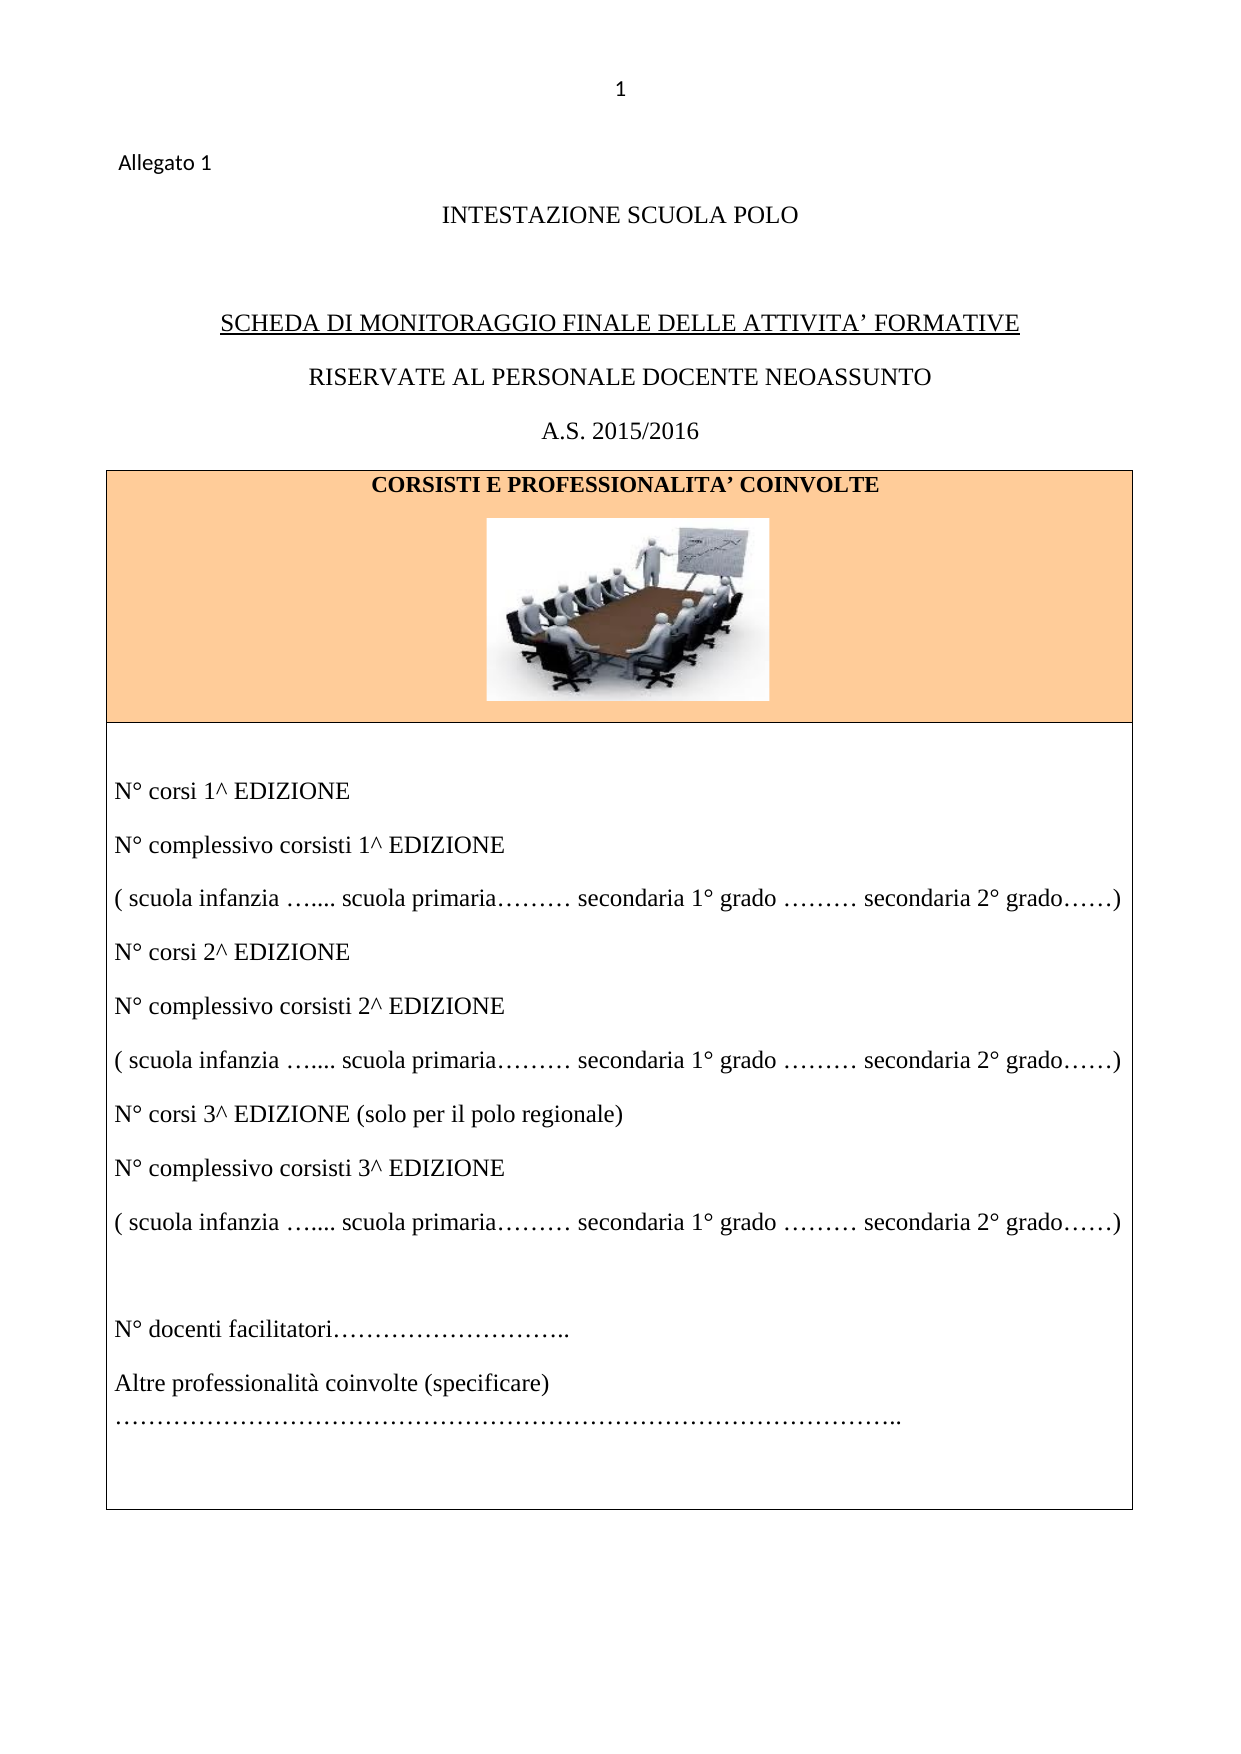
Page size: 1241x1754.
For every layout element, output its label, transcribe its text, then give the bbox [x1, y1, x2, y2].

table_header CORSISTI E PROFESSIONALITA’ COINVOLTE [107, 471, 1132, 722]
text A.S. 2015/2016 [118, 416, 1122, 445]
text SCHEDA DI MONITORAGGIO FINALE DELLE ATTIVITA’ FORMATIVE [118, 308, 1122, 337]
table_cell N° corsi 1^ EDIZIONE N° complessivo corsisti 1^ EDIZIONE ( scuola infanzia ….... scuola primaria……… secondaria 1° grado ……… secondaria 2° grado……) N° corsi 2^ EDIZIONE N° complessivo corsisti 2^ EDIZIONE ( scuola infanzia ….... scuola primaria……… secondaria 1° grado ……… secondaria 2° grado……) N° corsi 3^ EDIZIONE (solo per il polo regionale) N° complessivo corsisti 3^ EDIZIONE ( scuola infanzia ….... scuola primaria……… secondaria 1° grado ……… secondaria 2° grado……) N° docenti facilitatori……………………….. Altre professionalità coinvolte (specificare)………………………………………………………………………………….. [107, 723, 1132, 1509]
picture [486, 518, 770, 701]
text RISERVATE AL PERSONALE DOCENTE NEOASSUNTO [118, 362, 1122, 391]
text Allegato 1 [118, 148, 1122, 176]
text INTESTAZIONE SCUOLA POLO [118, 201, 1122, 229]
